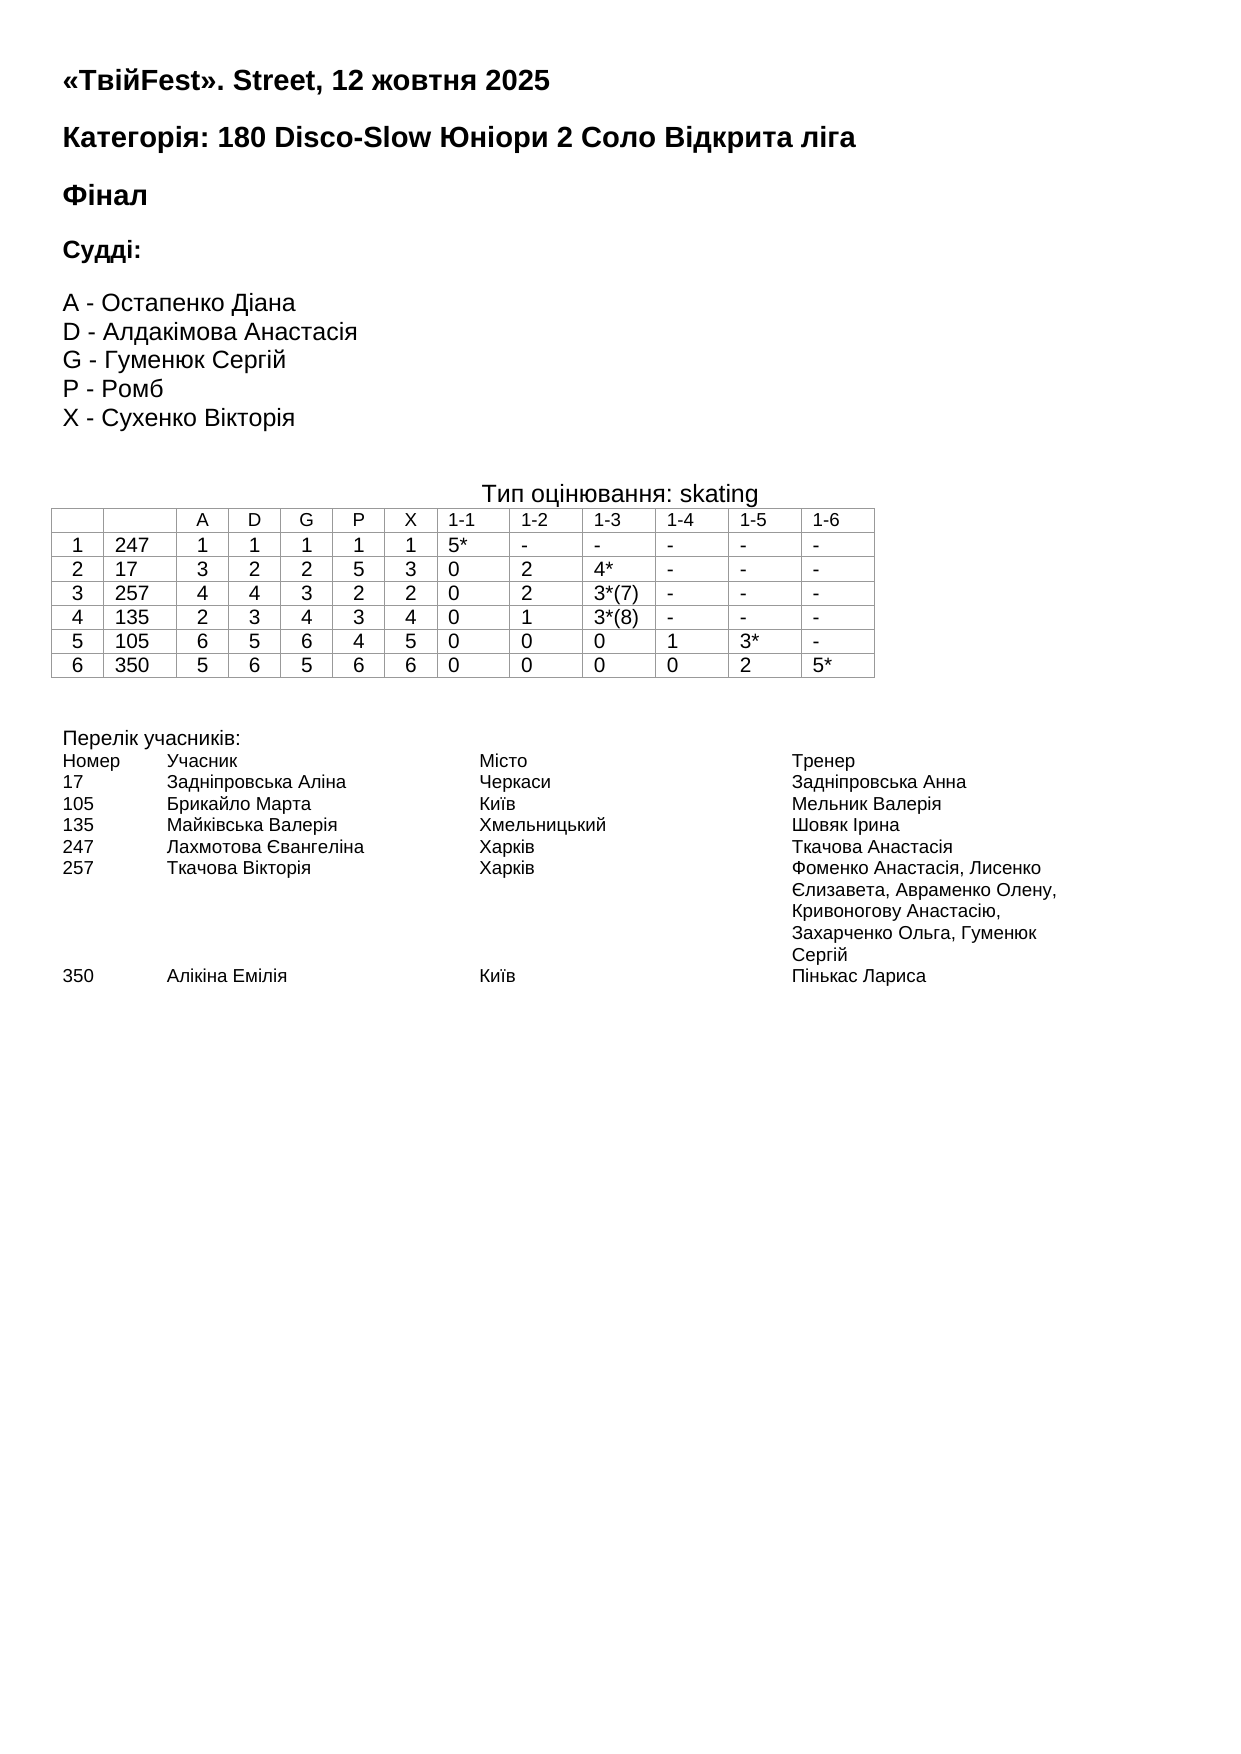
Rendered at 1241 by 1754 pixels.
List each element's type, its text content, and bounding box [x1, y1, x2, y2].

table_cell 2 [52, 557, 103, 581]
table_cell 4 [333, 630, 384, 653]
table_cell 135 [51, 814, 155, 836]
table_cell 4 [52, 606, 103, 629]
table_cell - [729, 533, 801, 556]
table_cell 5 [281, 654, 332, 677]
table_cell 0 [583, 654, 655, 677]
table_cell 5 [229, 630, 280, 653]
table_header 1-4 [656, 509, 728, 532]
table_header G [281, 509, 332, 532]
table_cell 0 [510, 630, 582, 653]
table_cell Шовяк Ірина [780, 814, 1093, 836]
table_cell Алікіна Емілія [155, 965, 468, 987]
table_cell 5 [52, 630, 103, 653]
table_cell 1 [385, 533, 437, 556]
table_cell 1 [510, 606, 582, 629]
table_cell 0 [438, 606, 509, 629]
table_header 1-3 [583, 509, 655, 532]
table_cell 2 [281, 557, 332, 581]
table_cell - [656, 606, 728, 629]
table_cell - [802, 582, 874, 605]
table_cell Ткачова Анастасія [780, 836, 1093, 857]
table_cell 3 [229, 606, 280, 629]
table_cell Мельник Валерія [780, 793, 1093, 814]
table_cell 1 [177, 533, 228, 556]
list X - Сухенко Вікторія [62, 403, 1178, 431]
table_cell 1 [229, 533, 280, 556]
table_cell 2 [510, 557, 582, 581]
table_cell Черкаси [468, 771, 780, 792]
table_cell 1 [656, 630, 728, 653]
table_cell Ткачова Вікторія [155, 857, 468, 965]
table_cell 257 [104, 582, 176, 605]
text Тип оцінювання: skating [62, 479, 1178, 508]
table_cell 2 [729, 654, 801, 677]
table_header Номер [51, 749, 155, 771]
table_cell 0 [438, 630, 509, 653]
text Категорія: 180 Disco-Slow Юніори 2 Соло Відкрита ліга [62, 120, 1178, 153]
table_header 1-6 [802, 509, 874, 532]
table_cell Хмельницький [468, 814, 780, 836]
table_cell 0 [438, 557, 509, 581]
table_cell Лахмотова Євангеліна [155, 836, 468, 857]
table_cell 4* [583, 557, 655, 581]
table_header Тренер [780, 749, 1093, 771]
table_cell Брикайло Марта [155, 793, 468, 814]
list A - Остапенко Діана [62, 288, 1178, 316]
table_cell - [802, 630, 874, 653]
table_cell 350 [51, 965, 155, 987]
table_cell 3 [333, 606, 384, 629]
table_header D [229, 509, 280, 532]
table_cell 2 [177, 606, 228, 629]
table_cell 5* [438, 533, 509, 556]
table_cell - [802, 533, 874, 556]
table_cell Задніпровська Аліна [155, 771, 468, 792]
table_cell 3*(8) [583, 606, 655, 629]
table_cell Фоменко Анастасія, Лисенко Єлизавета, Авраменко Олену, Кривоногову Анастасію, Захарченко Ольга, Гуменюк Сергій [780, 857, 1093, 965]
table_header Учасник [155, 749, 468, 771]
table_cell 4 [385, 606, 437, 629]
table_cell 135 [104, 606, 176, 629]
table_cell 5 [385, 630, 437, 653]
table_cell Харків [468, 857, 780, 965]
table_header 1-5 [729, 509, 801, 532]
table_cell 247 [104, 533, 176, 556]
table_cell - [802, 606, 874, 629]
table_cell 105 [51, 793, 155, 814]
table_cell Задніпровська Анна [780, 771, 1093, 792]
table_cell 3 [385, 557, 437, 581]
table_cell 105 [104, 630, 176, 653]
text «ТвійFest». Street, 12 жовтня 2025 [62, 62, 1178, 96]
table_cell 4 [177, 582, 228, 605]
table_cell 3 [177, 557, 228, 581]
table_cell 2 [385, 582, 437, 605]
table_cell 2 [229, 557, 280, 581]
list D - Алдакімова Анастасія [62, 316, 1178, 345]
table_header Місто [468, 749, 780, 771]
table_cell 1 [333, 533, 384, 556]
table_cell - [729, 557, 801, 581]
table_cell 1 [52, 533, 103, 556]
table_cell 6 [385, 654, 437, 677]
table_cell - [656, 533, 728, 556]
table_header A [177, 509, 228, 532]
table_cell - [583, 533, 655, 556]
table_cell 4 [229, 582, 280, 605]
table_cell 2 [510, 582, 582, 605]
table_cell 0 [510, 654, 582, 677]
table_cell 5 [177, 654, 228, 677]
table_cell - [729, 582, 801, 605]
table_cell - [656, 557, 728, 581]
table_cell 257 [51, 857, 155, 965]
list P - Ромб [62, 374, 1178, 403]
table_cell 6 [229, 654, 280, 677]
table_cell 17 [104, 557, 176, 581]
table_cell 4 [281, 606, 332, 629]
table_cell 6 [177, 630, 228, 653]
table_cell 3 [281, 582, 332, 605]
table_cell 6 [281, 630, 332, 653]
table_cell Київ [468, 965, 780, 987]
text Перелік учасників: [62, 725, 1178, 749]
table_cell 3* [729, 630, 801, 653]
text Фінал [62, 177, 1178, 211]
table_cell 6 [52, 654, 103, 677]
text Судді: [62, 235, 1178, 264]
table_cell 0 [656, 654, 728, 677]
table_header P [333, 509, 384, 532]
table_cell 17 [51, 771, 155, 792]
table_header [52, 509, 103, 532]
table_header 1-1 [438, 509, 509, 532]
table_cell 247 [51, 836, 155, 857]
table_cell 2 [333, 582, 384, 605]
table_cell - [729, 606, 801, 629]
table_cell 350 [104, 654, 176, 677]
table_cell Пінькас Лариса [780, 965, 1093, 987]
table_cell - [802, 557, 874, 581]
table_cell Київ [468, 793, 780, 814]
table_cell 3*(7) [583, 582, 655, 605]
table_cell - [656, 582, 728, 605]
table_cell - [510, 533, 582, 556]
table_header X [385, 509, 437, 532]
table_cell Харків [468, 836, 780, 857]
table_cell 0 [438, 654, 509, 677]
table_header [104, 509, 176, 532]
list G - Гуменюк Сергій [62, 345, 1178, 374]
table_cell 0 [583, 630, 655, 653]
table_cell 0 [438, 582, 509, 605]
table_cell 6 [333, 654, 384, 677]
table_cell 5 [333, 557, 384, 581]
table_header 1-2 [510, 509, 582, 532]
table_cell Майківська Валерія [155, 814, 468, 836]
table_cell 3 [52, 582, 103, 605]
table_cell 1 [281, 533, 332, 556]
table_cell 5* [802, 654, 874, 677]
